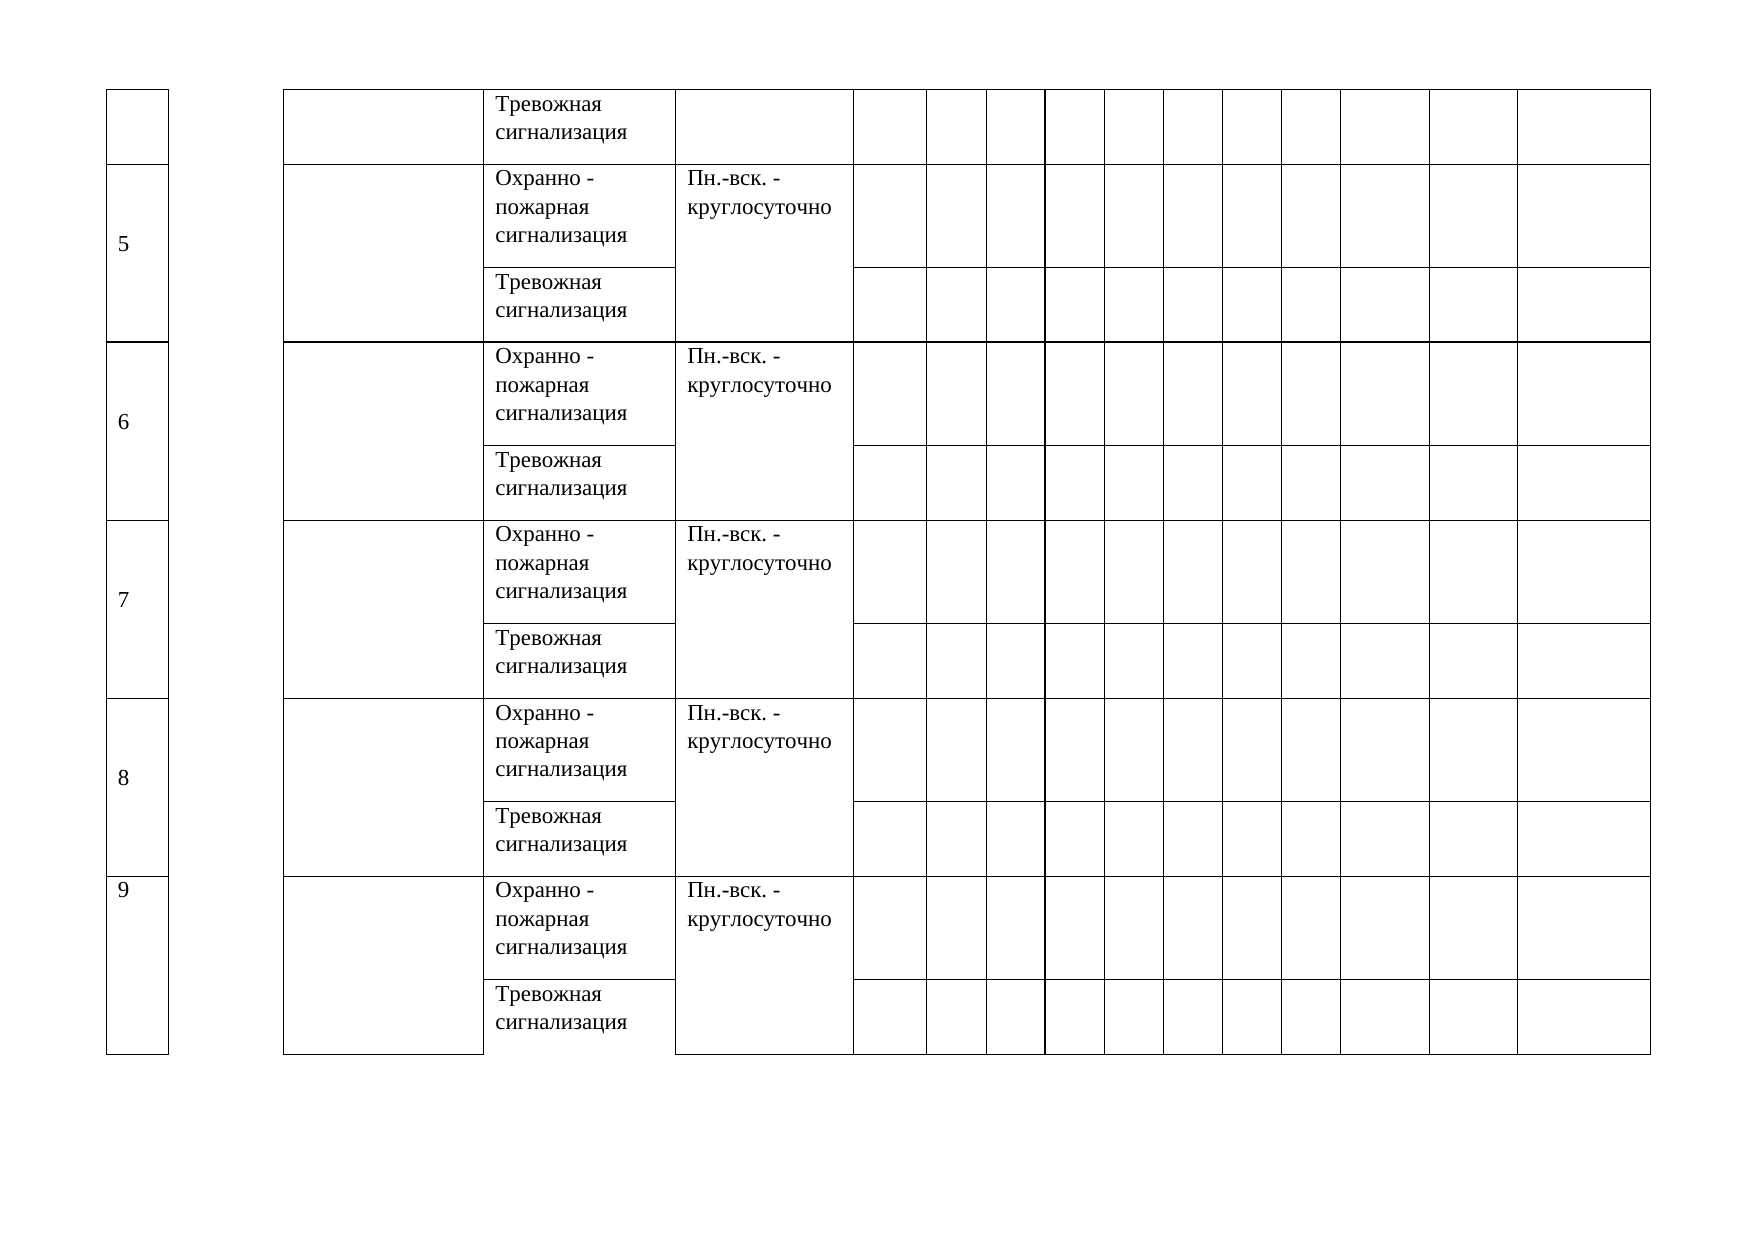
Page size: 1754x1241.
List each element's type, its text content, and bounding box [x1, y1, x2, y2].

table_cell [1105, 268, 1163, 341]
table_cell [1341, 877, 1429, 979]
table_cell [284, 877, 483, 1053]
table_cell [1046, 980, 1104, 1053]
table_cell [1046, 343, 1104, 445]
table_cell [1164, 268, 1222, 341]
table_cell [284, 90, 483, 163]
table_cell [1430, 446, 1517, 519]
table_cell [1223, 802, 1281, 876]
table_cell [854, 521, 926, 623]
table_cell [1046, 521, 1104, 623]
table_cell [1341, 446, 1429, 519]
table_cell [927, 268, 986, 341]
table_cell [1223, 90, 1281, 163]
table_cell [987, 521, 1044, 623]
table_cell [987, 699, 1044, 801]
table_cell [927, 521, 986, 623]
table_cell [927, 980, 986, 1053]
table_cell [1282, 446, 1340, 519]
table_cell [1282, 343, 1340, 445]
table_cell 7 [107, 521, 168, 697]
table_cell [1164, 343, 1222, 445]
table_cell [854, 268, 926, 341]
table_cell [1282, 90, 1340, 163]
table_cell [1223, 165, 1281, 267]
table_cell [1518, 446, 1650, 519]
table_cell [854, 343, 926, 445]
table_cell [987, 90, 1044, 163]
table_cell [854, 165, 926, 267]
table_cell [927, 446, 986, 519]
table_cell [927, 165, 986, 267]
table_cell Пн.-вск. - круглосуточно [676, 521, 853, 697]
table_cell [987, 877, 1044, 979]
table_cell [987, 624, 1044, 697]
table_cell Пн.-вск. - круглосуточно [676, 699, 853, 876]
table_cell [1105, 802, 1163, 876]
table_cell [987, 165, 1044, 267]
table_cell [1164, 165, 1222, 267]
table_cell [1223, 877, 1281, 979]
table_cell [1105, 446, 1163, 519]
table_cell [927, 90, 986, 163]
table_cell [1518, 699, 1650, 801]
table_cell [1518, 877, 1650, 979]
table_cell [1518, 802, 1650, 876]
table_cell [1105, 877, 1163, 979]
table_cell [1046, 446, 1104, 519]
table_cell Тревожная сигнализация [484, 446, 675, 519]
table_cell [1164, 90, 1222, 163]
table_cell [1105, 343, 1163, 445]
table_cell [1223, 624, 1281, 697]
table_cell [927, 802, 986, 876]
table_cell [1046, 268, 1104, 341]
table_cell [1164, 980, 1222, 1053]
table_cell [854, 877, 926, 979]
table_cell 5 [107, 165, 168, 341]
table_cell [1341, 90, 1429, 163]
table_cell [1164, 521, 1222, 623]
table_cell [1282, 521, 1340, 623]
table_cell [987, 980, 1044, 1053]
table_cell [284, 343, 483, 519]
table_cell [1105, 521, 1163, 623]
table_cell [987, 446, 1044, 519]
table_cell [1430, 802, 1517, 876]
table_cell [927, 877, 986, 979]
table_cell [927, 624, 986, 697]
table_cell [1341, 268, 1429, 341]
table_cell [854, 699, 926, 801]
table_cell [1341, 165, 1429, 267]
table_cell 8 [107, 699, 168, 876]
table_cell [1341, 624, 1429, 697]
table_cell [1046, 624, 1104, 697]
table_cell 9 [107, 877, 168, 1053]
table_cell [1430, 521, 1517, 623]
table_cell [1282, 980, 1340, 1053]
table_cell [1105, 90, 1163, 163]
table_cell [1341, 699, 1429, 801]
table_cell [1518, 343, 1650, 445]
table_cell 4 [107, 90, 168, 163]
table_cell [676, 90, 853, 163]
table_cell [1164, 802, 1222, 876]
table_cell [1518, 980, 1650, 1053]
table_cell Тревожная сигнализация [484, 90, 675, 163]
table_cell [1105, 980, 1163, 1053]
table_cell [927, 343, 986, 445]
table_cell Охранно - пожарная сигнализация [484, 877, 675, 979]
table_cell Пн.-вск. - круглосуточно [676, 343, 853, 519]
table_cell [987, 268, 1044, 341]
table_cell [854, 446, 926, 519]
table_cell Охранно - пожарная сигнализация [484, 521, 675, 623]
table_cell Охранно - пожарная сигнализация [484, 343, 675, 445]
table_cell [1046, 165, 1104, 267]
table_cell Тревожная сигнализация [484, 980, 675, 1053]
table_cell [854, 980, 926, 1053]
table_cell [1518, 521, 1650, 623]
table_cell [1164, 699, 1222, 801]
table_cell [1282, 699, 1340, 801]
table_cell [1164, 877, 1222, 979]
table_cell [987, 802, 1044, 876]
table_cell [1282, 165, 1340, 267]
table_cell [854, 90, 926, 163]
table_cell [1430, 268, 1517, 341]
table_cell [1046, 699, 1104, 801]
table_cell [927, 699, 986, 801]
table_cell [1223, 980, 1281, 1053]
table_cell Тревожная сигнализация [484, 268, 675, 341]
table_cell [1518, 624, 1650, 697]
table_cell [1223, 446, 1281, 519]
table_cell [1282, 624, 1340, 697]
table_cell [1518, 268, 1650, 341]
table_cell [854, 624, 926, 697]
table_cell [1282, 268, 1340, 341]
table_cell [1164, 446, 1222, 519]
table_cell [676, 877, 853, 1053]
table_cell [1105, 165, 1163, 267]
table_cell [284, 521, 483, 697]
table_cell [1430, 624, 1517, 697]
table_cell [1164, 624, 1222, 697]
table_cell [1046, 802, 1104, 876]
table_cell Тревожная сигнализация [484, 624, 675, 697]
table_cell [1341, 343, 1429, 445]
table_cell [284, 165, 483, 341]
table_cell [1046, 877, 1104, 979]
table_cell [987, 343, 1044, 445]
table_cell [1430, 165, 1517, 267]
table_cell Тревожная сигнализация [484, 802, 675, 876]
table_cell [1105, 699, 1163, 801]
table_cell [1223, 268, 1281, 341]
table_cell [1282, 802, 1340, 876]
table_cell Охранно - пожарная сигнализация [484, 165, 675, 267]
table_cell [1282, 877, 1340, 979]
table_cell [1223, 699, 1281, 801]
table_cell [284, 699, 483, 876]
table_cell Пн.-вск. - круглосуточно [676, 165, 853, 341]
table_cell [1518, 165, 1650, 267]
table_cell [1046, 90, 1104, 163]
table_cell [1341, 521, 1429, 623]
table_cell [1430, 90, 1517, 163]
table_cell [1341, 980, 1429, 1053]
table_cell [1430, 699, 1517, 801]
table_cell [1341, 802, 1429, 876]
table_cell [1430, 343, 1517, 445]
table_cell [1430, 980, 1517, 1053]
table_cell [1105, 624, 1163, 697]
table_cell [1223, 343, 1281, 445]
table_cell 6 [107, 343, 168, 519]
table_cell [1223, 521, 1281, 623]
table_cell [854, 802, 926, 876]
table_cell [1518, 90, 1650, 163]
table_cell [1430, 877, 1517, 979]
table_cell Охранно - пожарная сигнализация [484, 699, 675, 801]
